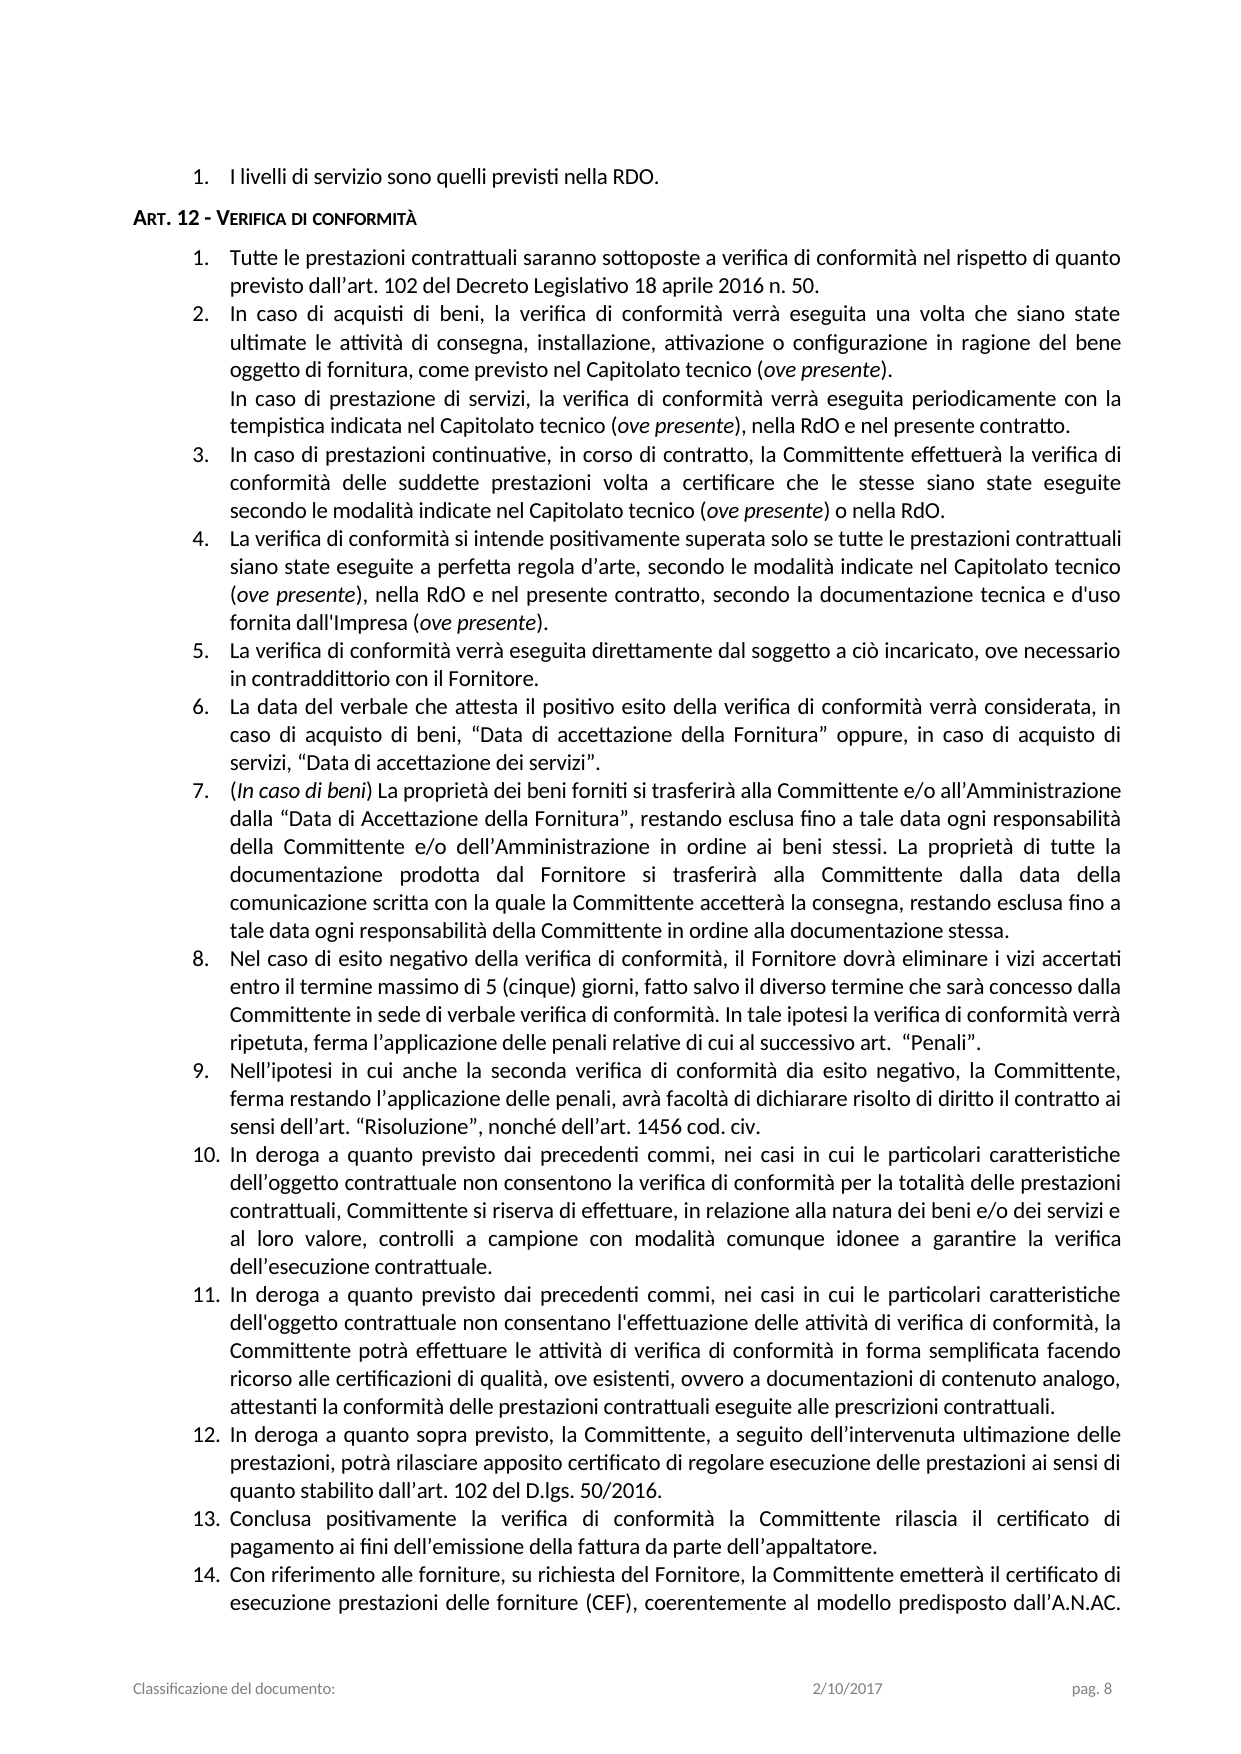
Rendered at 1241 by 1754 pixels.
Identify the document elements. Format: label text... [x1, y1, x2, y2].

text (In caso di beni) La proprietà dei beni forniti si trasferirà alla Committente e/o all’Amministrazione dalla “Data di Accettazione della Fornitura”, restando esclusa fino a tale data ogni responsabilità della Committente e/o dell’Amministrazione in ordine ai beni stessi. La proprietà di tutte la documentazione prodotta dal Fornitore si trasferirà alla Committente dalla data della comunicazione scritta con la quale la Committente accetterà la consegna, restando esclusa fino a tale data ogni responsabilità della Committente in ordine alla documentazione stessa. [192, 776, 1122, 944]
text In deroga a quanto sopra previsto, la Committente, a seguito dell’intervenuta ultimazione delle prestazioni, potrà rilasciare apposito certificato di regolare esecuzione delle prestazioni ai sensi di quanto stabilito dall’art. 102 del D.lgs. 50/2016. [192, 1420, 1122, 1504]
text In deroga a quanto previsto dai precedenti commi, nei casi in cui le particolari caratteristiche dell'oggetto contrattuale non consentano l'effettuazione delle attività di verifica di conformità, la Committente potrà effettuare le attività di verifica di conformità in forma semplificata facendo ricorso alle certificazioni di qualità, ove esistenti, ovvero a documentazioni di contenuto analogo, attestanti la conformità delle prestazioni contrattuali eseguite alle prescrizioni contrattuali. [192, 1280, 1122, 1420]
text Conclusa positivamente la verifica di conformità la Committente rilascia il certificato di pagamento ai fini dell’emissione della fattura da parte dell’appaltatore. [192, 1504, 1122, 1561]
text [192, 1561, 1122, 1617]
text La verifica di conformità verrà eseguita direttamente dal soggetto a ciò incaricato, ove necessario in contraddittorio con il Fornitore. [192, 636, 1122, 692]
text In caso di prestazioni continuative, in corso di contratto, la Committente effettuerà la verifica di conformità delle suddette prestazioni volta a certificare che le stesse siano state eseguite secondo le modalità indicate nel Capitolato tecnico (ove presente) o nella RdO. [192, 440, 1122, 524]
text Nell’ipotesi in cui anche la seconda verifica di conformità dia esito negativo, la Committente, ferma restando l’applicazione delle penali, avrà facoltà di dichiarare risolto di diritto il contratto ai sensi dell’art. “Risoluzione”, nonché dell’art. 1456 cod. civ. [192, 1056, 1122, 1140]
list Tutte le prestazioni contrattuali saranno sottoposte a verifica di conformità nel rispetto di quanto previsto dall’art. 102 del Decreto Legislativo 18 aprile 2016 n. 50. [192, 243, 1122, 299]
text La data del verbale che attesta il positivo esito della verifica di conformità verrà considerata, in caso di acquisto di beni, “Data di accettazione della Fornitura” oppure, in caso di acquisto di servizi, “Data di accettazione dei servizi”. [192, 692, 1122, 776]
text In deroga a quanto previsto dai precedenti commi, nei casi in cui le particolari caratteristiche dell’oggetto contrattuale non consentono la verifica di conformità per la totalità delle prestazioni contrattuali, Committente si riserva di effettuare, in relazione alla natura dei beni e/o dei servizi e al loro valore, controlli a campione con modalità comunque idonee a garantire la verifica dell’esecuzione contrattuale. [192, 1140, 1122, 1280]
list In caso di prestazione di servizi, la verifica di conformità verrà eseguita periodicamente con la tempistica indicata nel Capitolato tecnico (ove presente), nella RdO e nel presente contratto. [229, 384, 1122, 440]
list I livelli di servizio sono quelli previsti nella RDO. [192, 162, 1122, 191]
text La verifica di conformità si intende positivamente superata solo se tutte le prestazioni contrattuali siano state eseguite a perfetta regola d’arte, secondo le modalità indicate nel Capitolato tecnico (ove presente), nella RdO e nel presente contratto, secondo la documentazione tecnica e d'uso fornita dall'Impresa (ove presente). [192, 524, 1122, 636]
list In caso di acquisti di beni, la verifica di conformità verrà eseguita una volta che siano state ultimate le attività di consegna, installazione, attivazione o configurazione in ragione del bene oggetto di fornitura, come previsto nel Capitolato tecnico (ove presente). [192, 299, 1122, 384]
subtitle Art. 12 - Verifica di conformità [133, 203, 1122, 231]
text Nel caso di esito negativo della verifica di conformità, il Fornitore dovrà eliminare i vizi accertati entro il termine massimo di 5 (cinque) giorni, fatto salvo il diverso termine che sarà concesso dalla Committente in sede di verbale verifica di conformità. In tale ipotesi la verifica di conformità verrà ripetuta, ferma l’applicazione delle penali relative di cui al successivo art. “Penali”. [192, 944, 1122, 1056]
